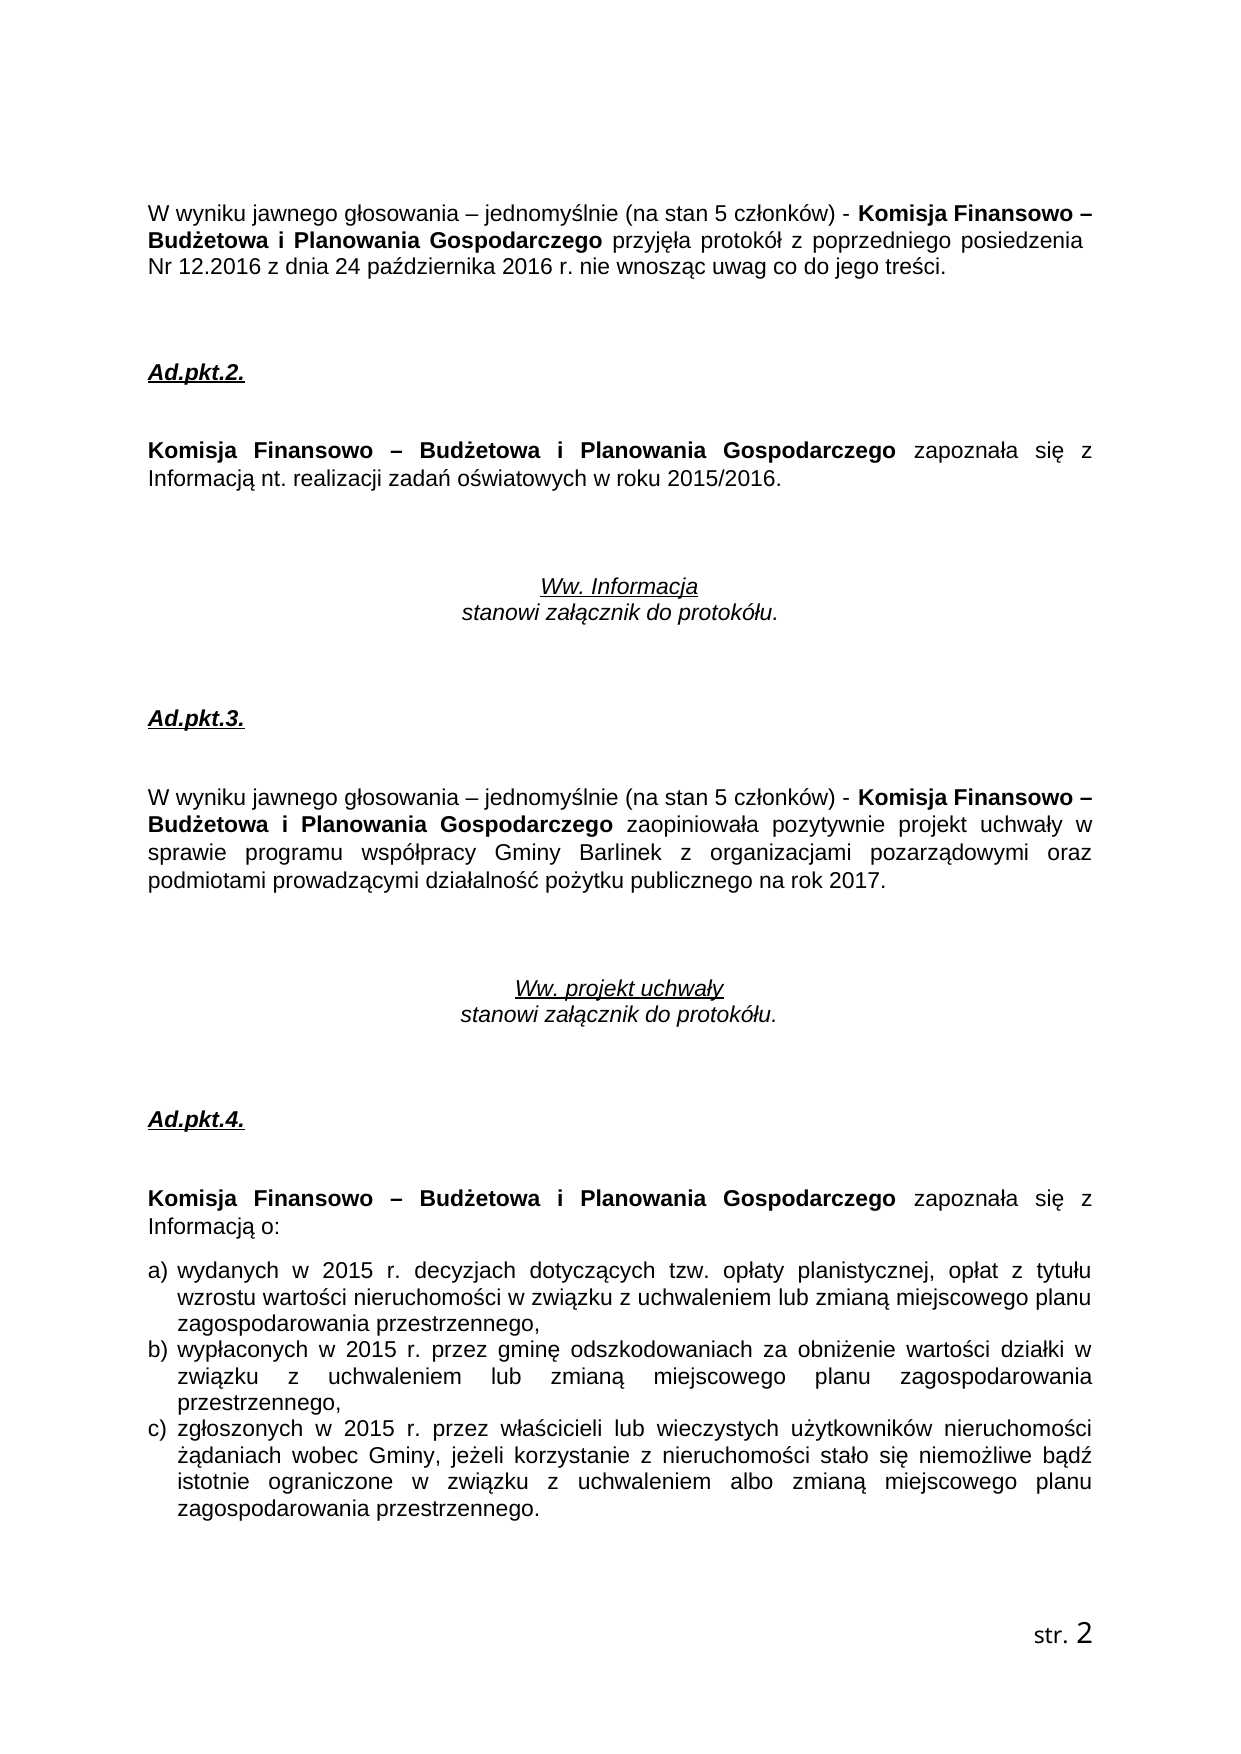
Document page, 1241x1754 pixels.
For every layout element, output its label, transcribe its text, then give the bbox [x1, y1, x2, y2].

text Ad.pkt.3. [148, 705, 1093, 731]
text stanowi załącznik do protokółu. [148, 1001, 1093, 1027]
text Ad.pkt.4. [148, 1106, 1093, 1133]
text Ad.pkt.2. [148, 358, 1093, 385]
list zgłoszonych w 2015 r. przez właścicieli lub wieczystych użytkowników nieruchomości żądaniach wobec Gminy, jeżeli korzystanie z nieruchomości stało się niemożliwe bądź istotnie ograniczone w związku z uchwaleniem albo zmianą miejscowego planu zagospodarowania przestrzennego. [148, 1415, 1093, 1521]
list wydanych w 2015 r. decyzjach dotyczących tzw. opłaty planistycznej, opłat z tytułu wzrostu wartości nieruchomości w związku z uchwaleniem lub zmianą miejscowego planu zagospodarowania przestrzennego, [148, 1257, 1093, 1336]
text Ww. projekt uchwały [148, 974, 1093, 1001]
list wypłaconych w 2015 r. przez gminę odszkodowaniach za obniżenie wartości działki w związku z uchwaleniem lub zmianą miejscowego planu zagospodarowania przestrzennego, [148, 1336, 1093, 1415]
text W wyniku jawnego głosowania – jednomyślnie (na stan 5 członków) - Komisja Finansowo – Budżetowa i Planowania Gospodarczego przyjęła protokół z poprzedniego posiedzenia Nr 12.2016 z dnia 24 października 2016 r. nie wnosząc uwag co do jego treści. [148, 200, 1093, 279]
text Komisja Finansowo – Budżetowa i Planowania Gospodarczego zapoznała się z Informacją nt. realizacji zadań oświatowych w roku 2015/2016. [148, 437, 1093, 491]
text Komisja Finansowo – Budżetowa i Planowania Gospodarczego zapoznała się z Informacją o: [148, 1185, 1093, 1239]
text stanowi załącznik do protokółu. [148, 599, 1093, 626]
text Ww. Informacja [148, 573, 1093, 599]
text W wyniku jawnego głosowania – jednomyślnie (na stan 5 członków) - Komisja Finansowo – Budżetowa i Planowania Gospodarczego zaopiniowała pozytywnie projekt uchwały w sprawie programu współpracy Gminy Barlinek z organizacjami pozarządowymi oraz podmiotami prowadzącymi działalność pożytku publicznego na rok 2017. [148, 784, 1093, 893]
